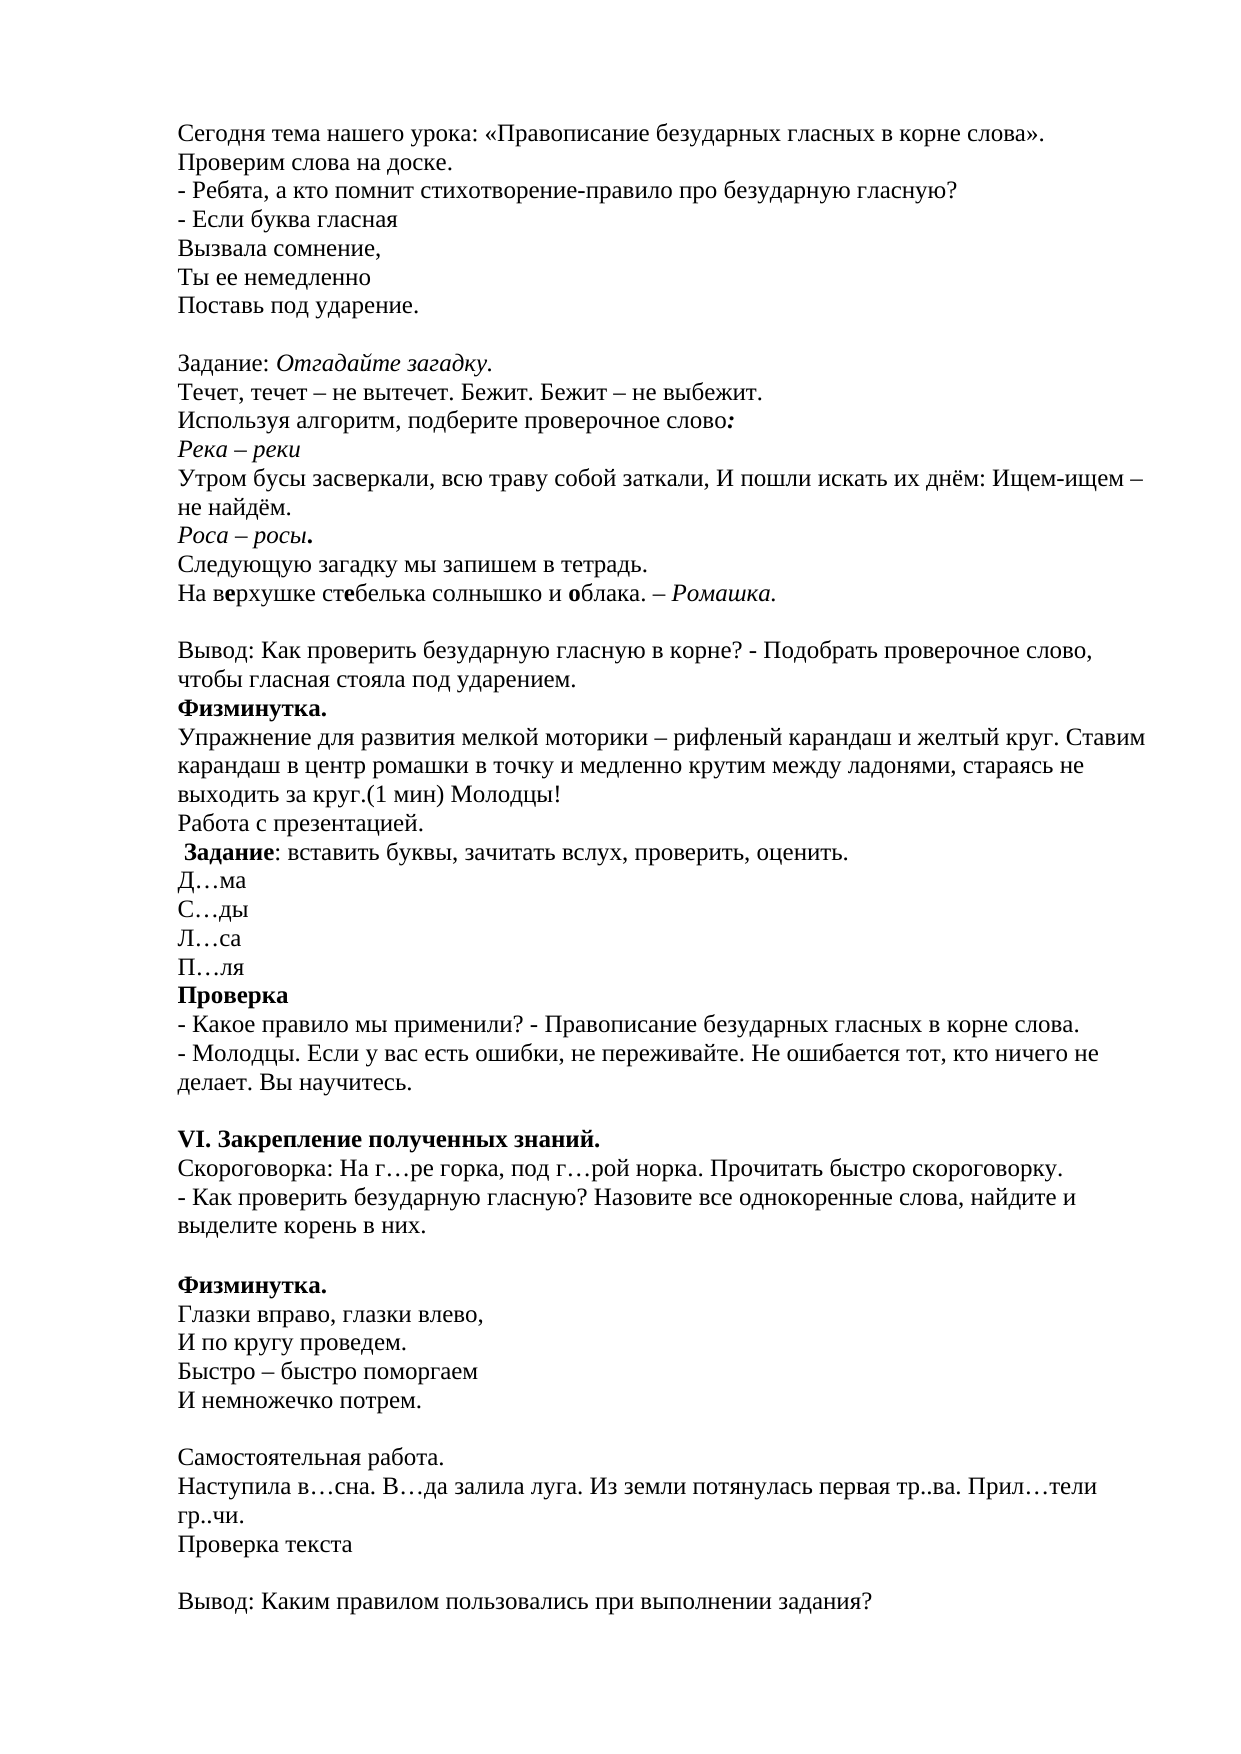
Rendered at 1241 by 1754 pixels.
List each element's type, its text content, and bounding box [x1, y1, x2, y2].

text Сегодня тема нашего урока: «Правописание безударных гласных в корне слова». [177, 118, 1152, 147]
text Роса – росы. [177, 521, 1152, 549]
text Утром бусы засверкали, всю траву собой заткали, И пошли искать их днём: Ищем-ищем – не найдём. [177, 463, 1152, 521]
text Л…са [177, 923, 1152, 952]
text П…ля [177, 952, 1152, 981]
text VI. Закрепление полученных знаний. [177, 1124, 1152, 1153]
text - Какое правило мы применили? - Правописание безударных гласных в корне слова. [177, 1009, 1152, 1038]
text И немножечко потрем. [177, 1385, 1152, 1414]
text Задание: вставить буквы, зачитать вслух, проверить, оценить. [177, 837, 1152, 866]
text С…ды [177, 894, 1152, 923]
text - Ребята, а кто помнит стихотворение-правило про безударную гласную? [177, 176, 1152, 204]
text Проверка текста [177, 1529, 1152, 1557]
text Физминутка. [177, 1270, 1152, 1299]
text - Как проверить безударную гласную? Назовите все однокоренные слова, найдите и выделите корень в них. [177, 1182, 1152, 1239]
text Работа с презентацией. [177, 808, 1152, 837]
text - Если буква гласная [177, 204, 1152, 233]
text Глазки вправо, глазки влево, [177, 1299, 1152, 1327]
text - Молодцы. Если у вас есть ошибки, не переживайте. Не ошибается тот, кто ничего не делает. Вы научитесь. [177, 1038, 1152, 1096]
text Быстро – быстро поморгаем [177, 1356, 1152, 1385]
text Вызвала сомнение, [177, 233, 1152, 262]
text Физминутка. [177, 693, 1152, 722]
text Используя алгоритм, подберите проверочное слово: [177, 406, 1152, 434]
text Скороговорка: На г…ре горка, под г…рой норка. Прочитать быстро скороговорку. [177, 1153, 1152, 1182]
text Вывод: Как проверить безударную гласную в корне? - Подобрать проверочное слово, чтобы гласная стояла под ударением. [177, 636, 1152, 693]
text Вывод: Каким правилом пользовались при выполнении задания? [177, 1586, 1152, 1615]
text Упражнение для развития мелкой моторики – рифленый карандаш и желтый круг. Ставим карандаш в центр ромашки в точку и медленно крутим между ладонями, стараясь не выходить за круг.(1 мин) Молодцы! [177, 722, 1152, 808]
text Поставь под ударение. [177, 291, 1152, 319]
text Река – реки [177, 434, 1152, 463]
text Следующую загадку мы запишем в тетрадь. [177, 549, 1152, 578]
text Самостоятельная работа. [177, 1442, 1152, 1471]
text Д…ма [177, 866, 1152, 894]
text Ты ее немедленно [177, 262, 1152, 291]
text Течет, течет – не вытечет. Бежит. Бежит – не выбежит. [177, 377, 1152, 406]
text Проверим слова на доске. [177, 147, 1152, 176]
text Проверка [177, 981, 1152, 1009]
text На верхушке стебелька солнышко и облака. – Ромашка. [177, 578, 1152, 607]
text Наступила в…сна. В…да залила луга. Из земли потянулась первая тр..ва. Прил…тели гр..чи. [177, 1471, 1152, 1529]
text И по кругу проведем. [177, 1327, 1152, 1356]
text Задание: Отгадайте загадку. [177, 348, 1152, 377]
